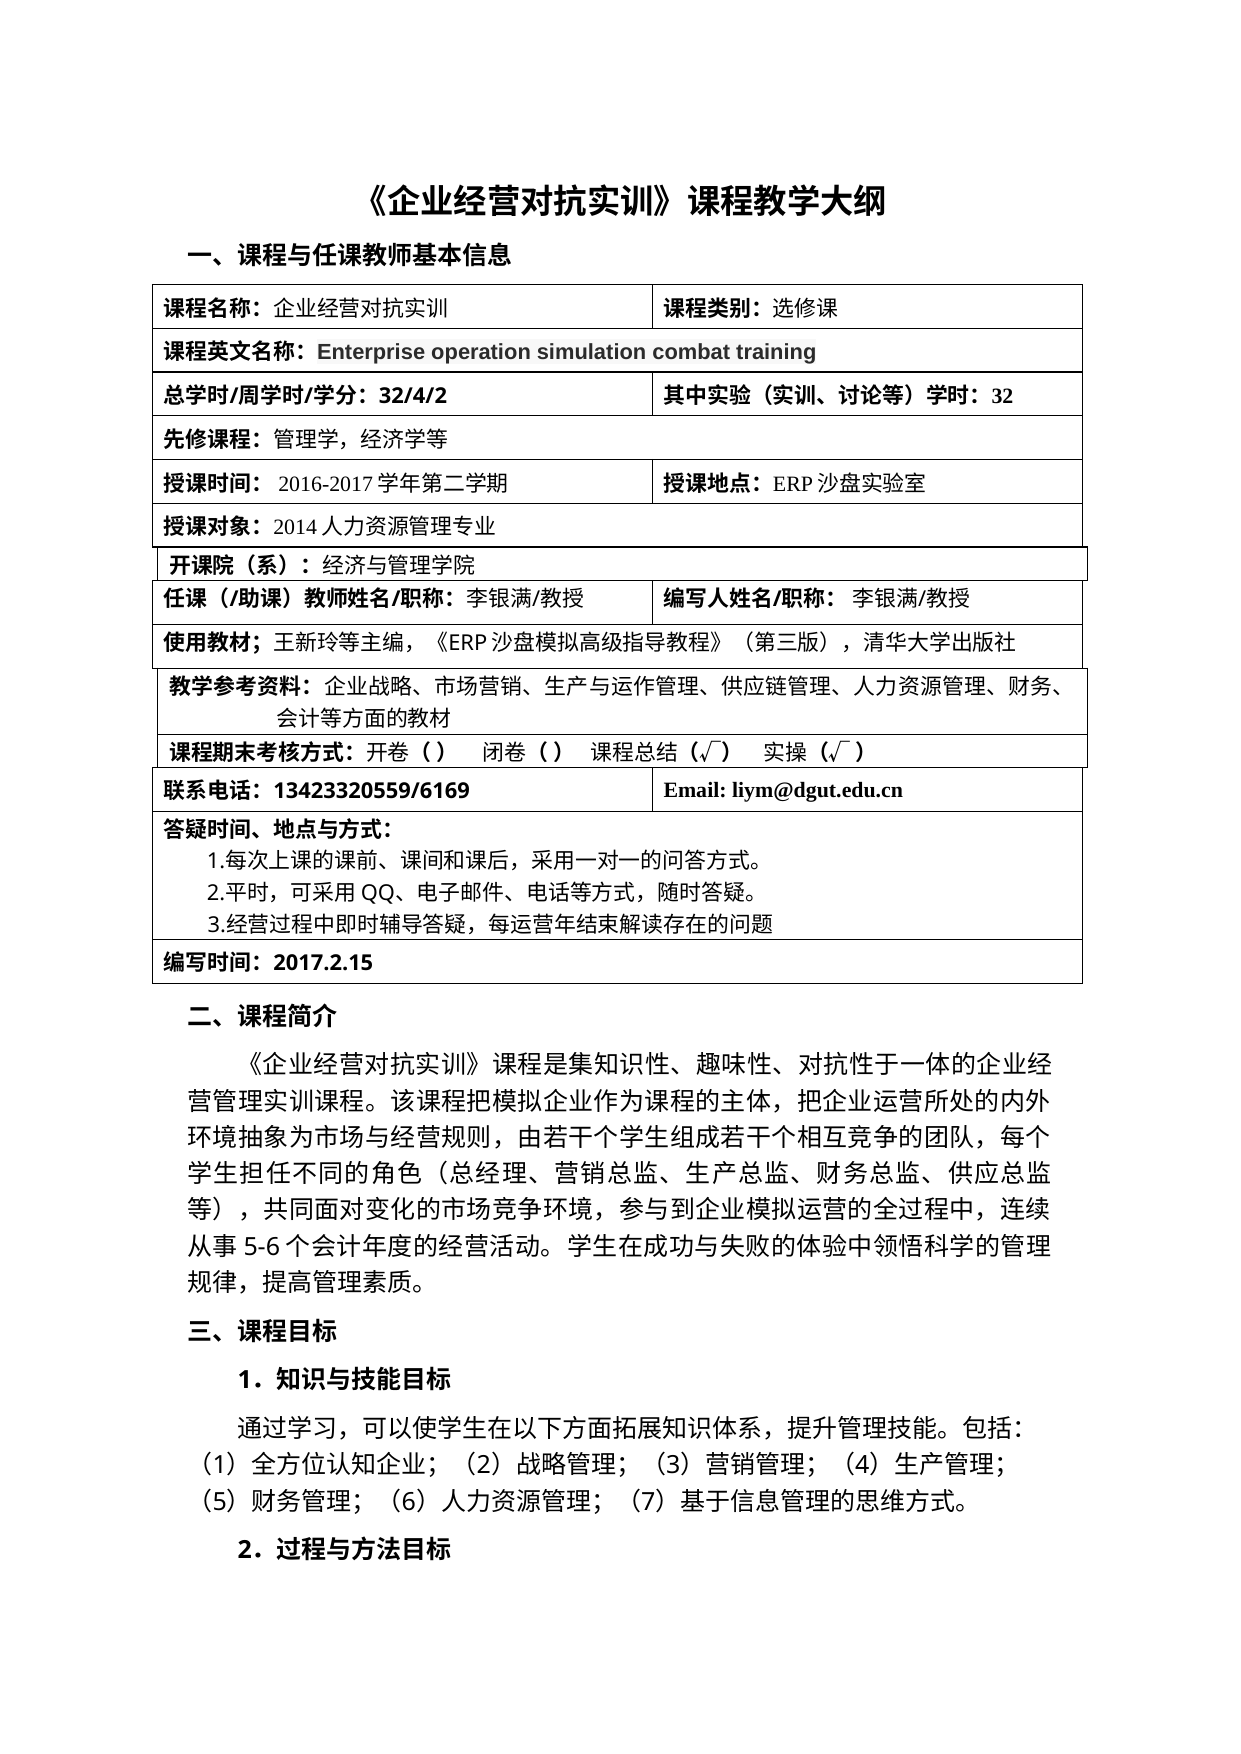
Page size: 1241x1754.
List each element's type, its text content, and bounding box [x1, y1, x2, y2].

table_cell 编写时间：2017.2.15 [153, 940, 1082, 983]
text 1．知识与技能目标 [187, 1360, 1053, 1396]
table_header 课程名称：企业经营对抗实训 [153, 285, 652, 328]
table_cell 教学参考资料：企业战略、市场营销、生产与运作管理、供应链管理、人力资源管理、财务、会计等方面的教材 [158, 669, 1087, 733]
table_header 课程类别：选修课 [653, 285, 1082, 328]
text 一、课程与任课教师基本信息 [187, 235, 1053, 271]
text 《企业经营对抗实训》课程教学大纲 [187, 174, 1053, 223]
table_cell 开课院（系）：经济与管理学院 [158, 548, 1087, 580]
table_cell 答疑时间、地点与方式： 1.每次上课的课前、课间和课后，采用一对一的问答方式。 2.平时，可采用QQ、电子邮件、电话等方式，随时答疑。 3.经营过程中即时辅导答疑，每运营年结束解读存在的问题 [153, 812, 1082, 939]
text 通过学习，可以使学生在以下方面拓展知识体系，提升管理技能。包括：（1）全方位认知企业；（2）战略管理；（3）营销管理；（4）生产管理；（5）财务管理；（6）人力资源管理；（7）基于信息管理的思维方式。 [187, 1409, 1053, 1517]
text 三、课程目标 [187, 1311, 1053, 1347]
table_cell Email: liym@dgut.edu.cn [653, 768, 1082, 811]
table_cell 授课时间： 2016-2017学年第二学期 [153, 460, 652, 503]
table_cell 联系电话：13423320559/6169 [153, 768, 652, 811]
table_cell 先修课程：管理学，经济学等 [153, 416, 1082, 459]
text 2．过程与方法目标 [187, 1530, 1053, 1566]
table_cell 授课对象：2014人力资源管理专业 [153, 504, 1082, 546]
text 《企业经营对抗实训》课程是集知识性、趣味性、对抗性于一体的企业经营管理实训课程。该课程把模拟企业作为课程的主体，把企业运营所处的内外环境抽象为市场与经营规则，由若干个学生组成若干个相互竞争的团队，每个学生担任不同的角色（总经理、营销总监、生产总监、财务总监、供应总监等），共同面对变化的市场竞争环境，参与到企业模拟运营的全过程中，连续从事5-6个会计年度的经营活动。学生在成功与失败的体验中领悟科学的管理规律，提高管理素质。 [187, 1045, 1053, 1299]
table_cell 编写人姓名/职称： 李银满/教授 [653, 581, 1082, 624]
table_cell 其中实验（实训、讨论等）学时：32 [653, 373, 1082, 415]
table_cell 任课（/助课）教师姓名/职称：李银满/教授 [153, 581, 652, 624]
table_cell 课程期末考核方式：开卷（ ） 闭卷（ ） 课程总结（√） 实操（√ ） [158, 735, 1087, 767]
table_cell 总学时/周学时/学分：32/4/2 [153, 373, 652, 415]
text 二、课程简介 [187, 996, 1053, 1032]
table_cell 使用教材；王新玲等主编，《ERP沙盘模拟高级指导教程》（第三版），清华大学出版社 [153, 625, 1082, 667]
table_cell 课程英文名称：Enterprise operation simulation combat training [153, 329, 1082, 371]
table_cell 授课地点：ERP沙盘实验室 [653, 460, 1082, 503]
